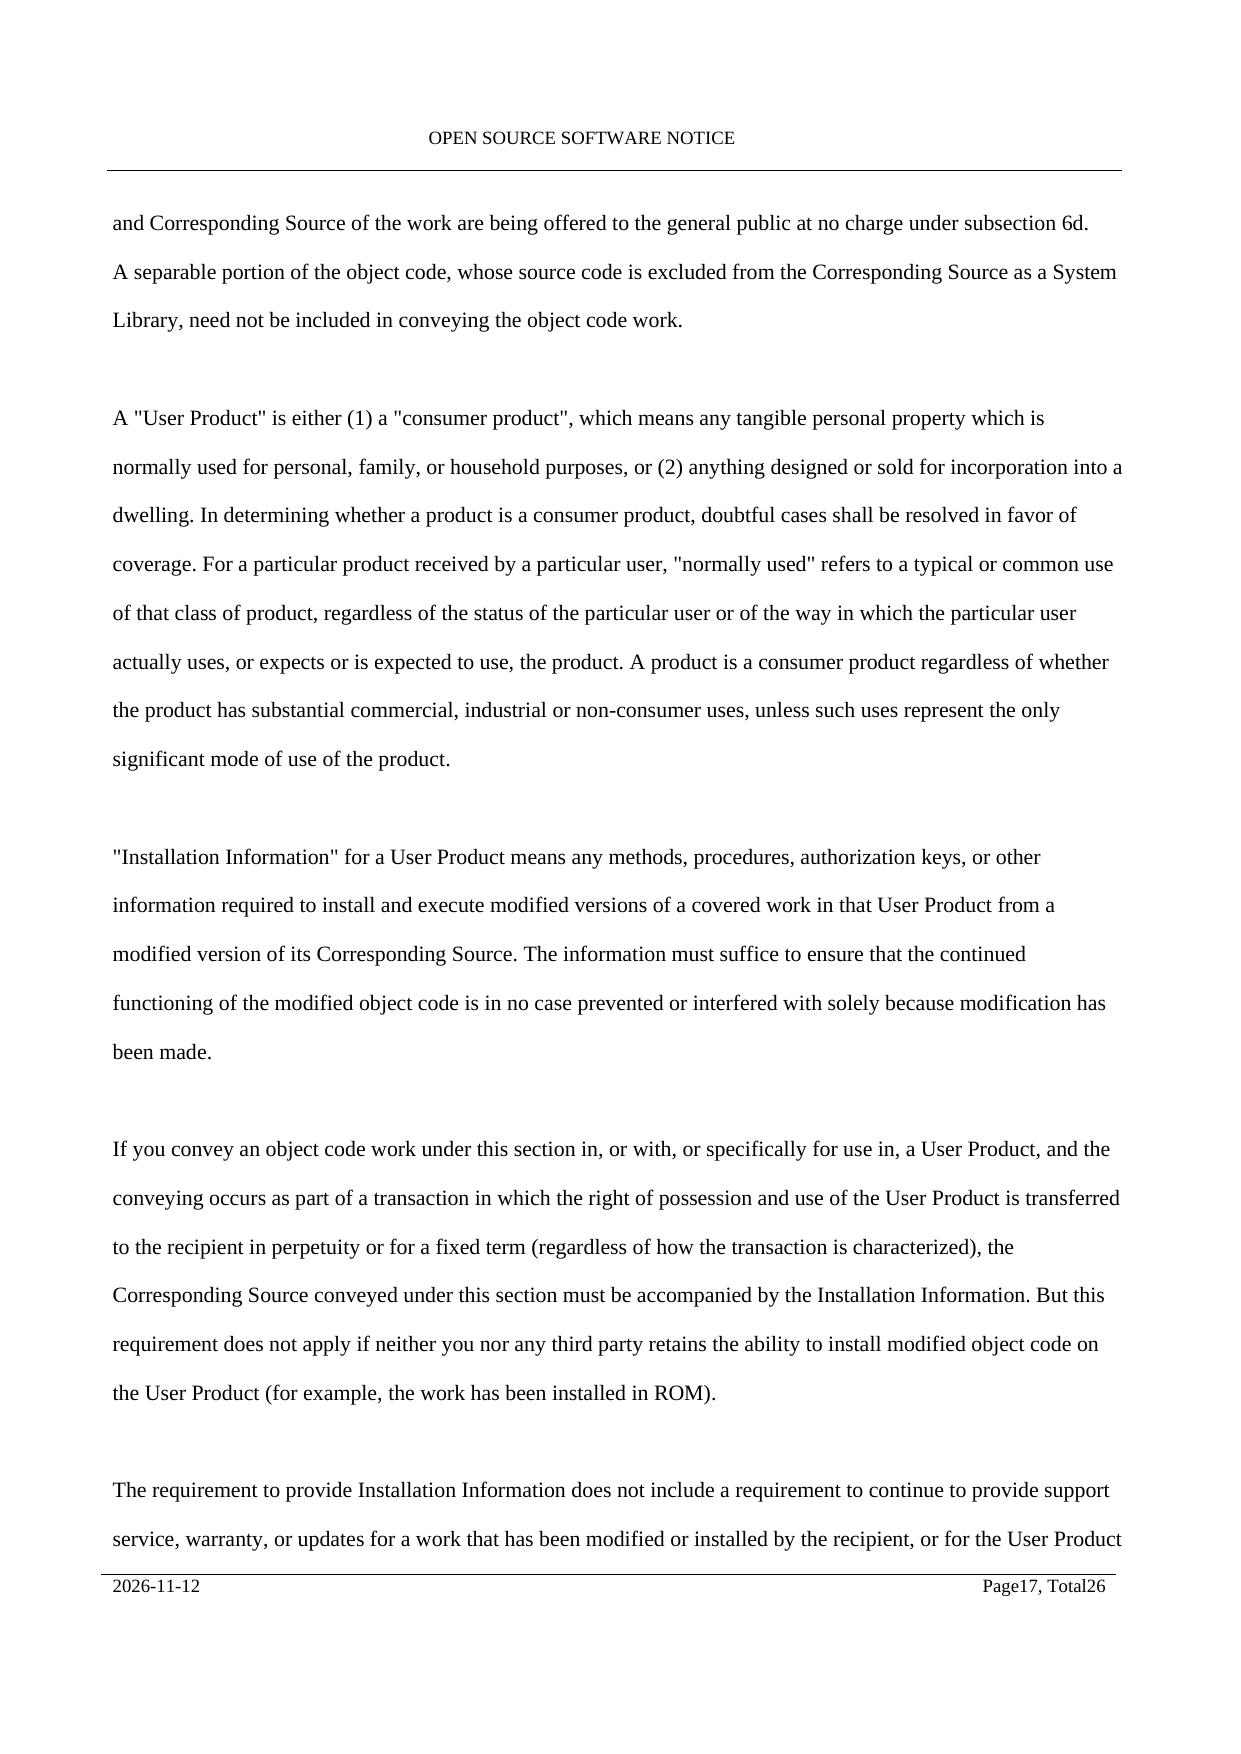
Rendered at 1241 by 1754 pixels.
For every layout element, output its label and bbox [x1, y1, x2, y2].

text [112, 206, 1128, 1555]
